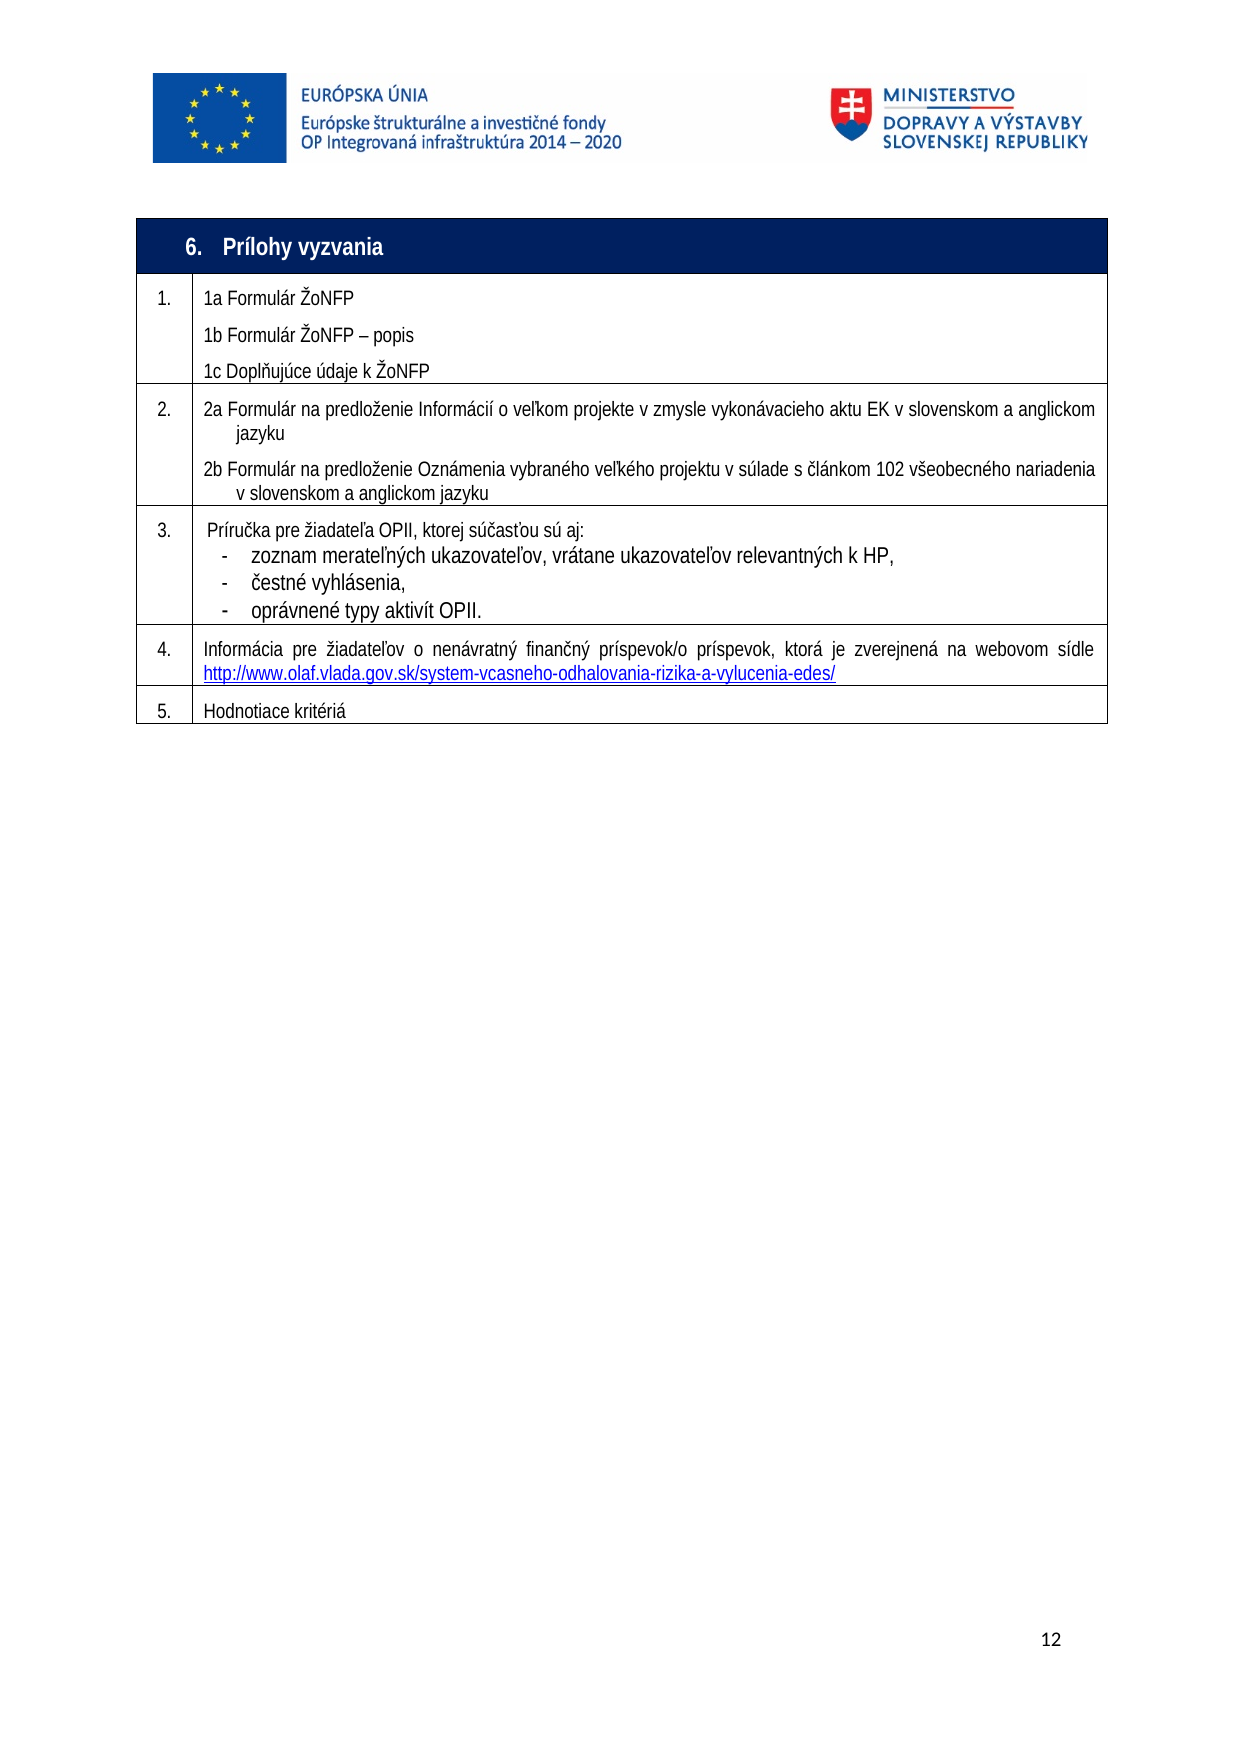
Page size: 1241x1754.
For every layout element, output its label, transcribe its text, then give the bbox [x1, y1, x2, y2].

table_cell Informácia pre žiadateľov o nenávratný finančný príspevok/o príspevok, ktorá je zverejnená na webovom sídle http://www.olaf.vlada.gov.sk/system-vcasneho-odhalovania-rizika-a-vylucenia-edes/ [193, 625, 1107, 685]
table_cell 1a Formulár ŽoNFP 1b Formulár ŽoNFP – popis 1c Doplňujúce údaje k ŽoNFP [193, 274, 1107, 383]
table_cell Príručka pre žiadateľa OPII, ktorej súčasťou sú aj: zoznam merateľných ukazovateľov, vrátane ukazovateľov relevantných k HP, čestné vyhlásenia, oprávnené typy aktivít OPII. [193, 506, 1107, 624]
table_cell 2. [137, 384, 192, 505]
table_cell 4. [137, 625, 192, 685]
table_cell 1. [137, 274, 192, 383]
table_cell 5. [137, 686, 192, 723]
picture [152, 73, 1088, 163]
table_header Prílohy vyzvania [137, 219, 1107, 273]
table_cell 3. [137, 506, 192, 624]
table_cell Hodnotiace kritériá [193, 686, 1107, 723]
table_cell 2a Formulár na predloženie Informácií o veľkom projekte v zmysle vykonávacieho aktu EK v slovenskom a anglickom jazyku 2b Formulár na predloženie Oznámenia vybraného veľkého projektu v súlade s článkom 102 všeobecného nariadenia v slovenskom a anglickom jazyku [193, 384, 1107, 505]
